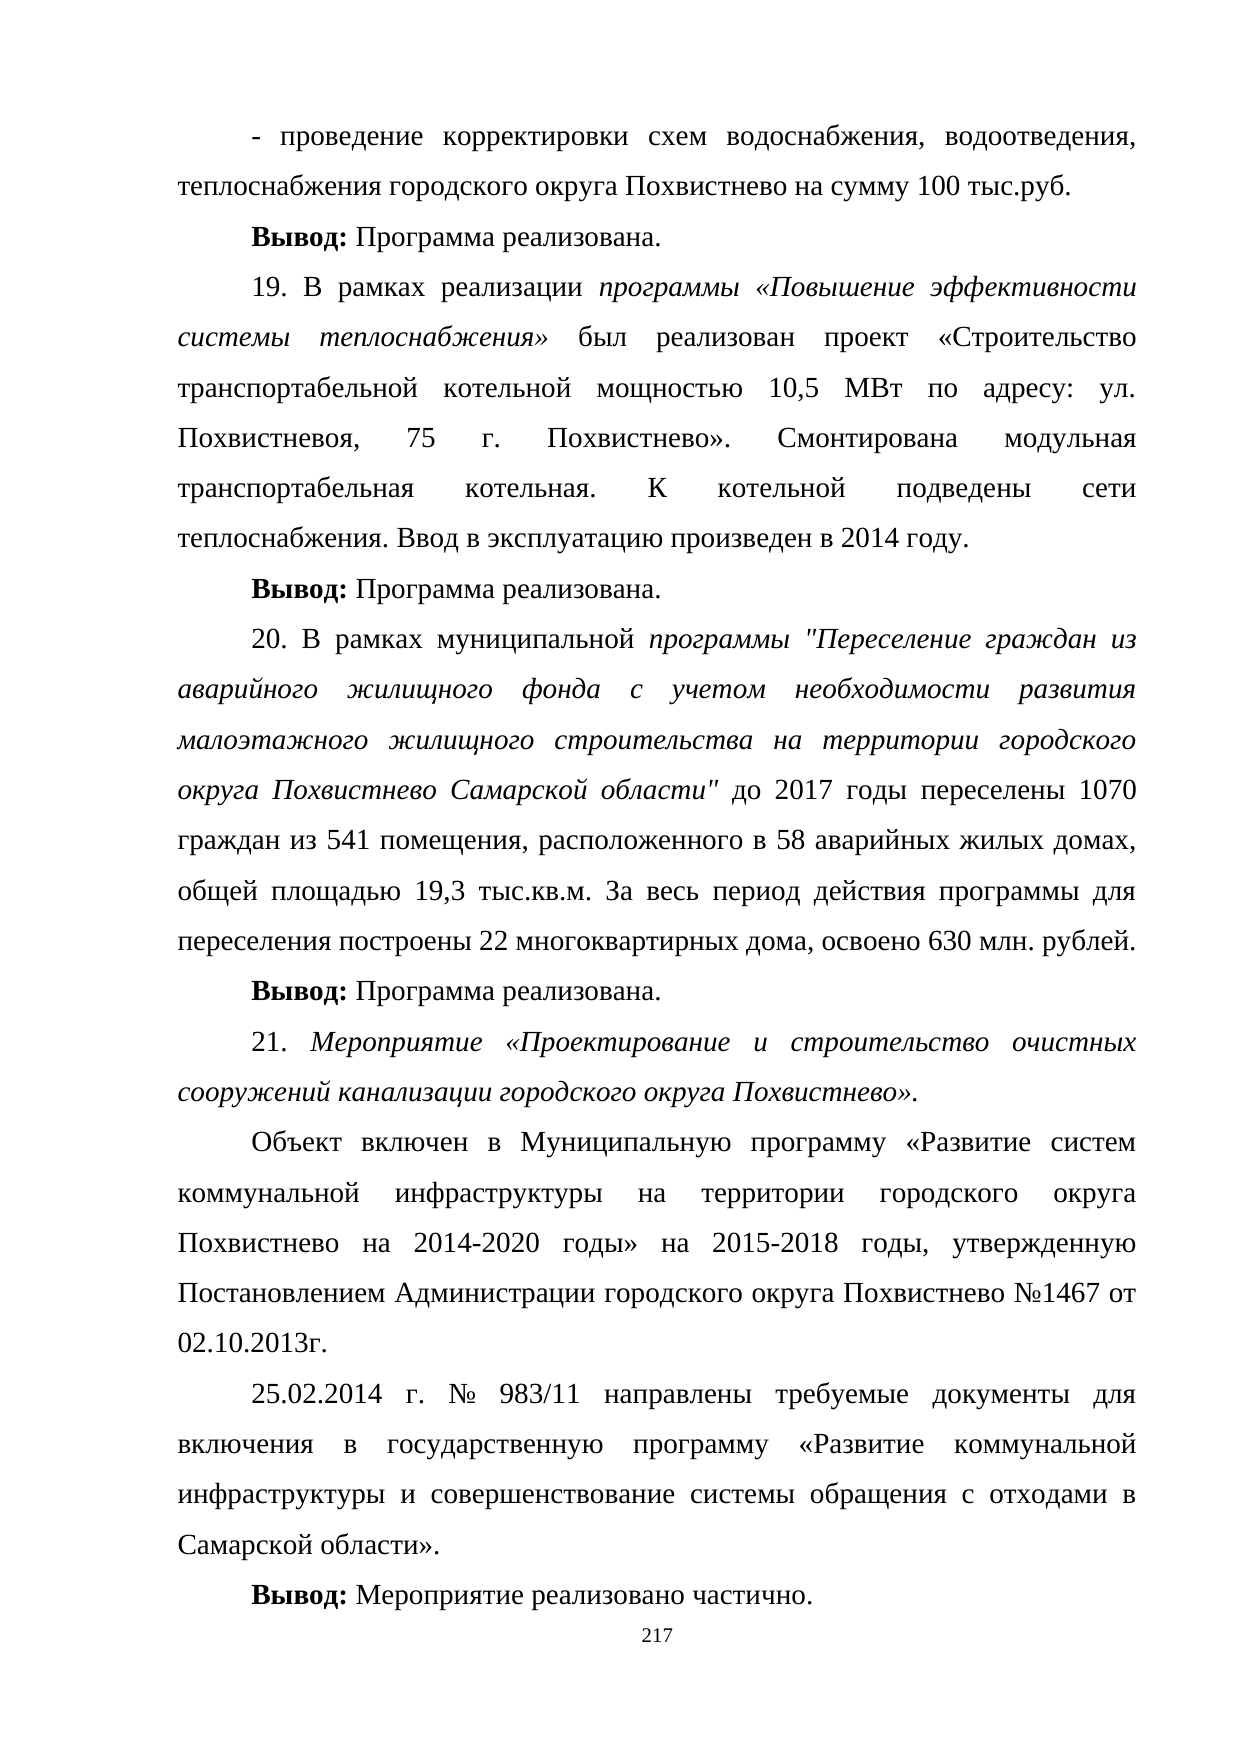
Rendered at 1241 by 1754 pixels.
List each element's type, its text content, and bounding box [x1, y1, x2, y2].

text Вывод: Программа реализована. [177, 571, 1137, 604]
text 21. Мероприятие «Проектирование и строительство очистных сооружений канализации городского округа Похвистнево». [177, 1024, 1137, 1108]
text 19. В рамках реализации программы «Повышение эффективности системы теплоснабжения» был реализован проект «Строительство транспортабельной котельной мощностью 10,5 МВт по адресу: ул. Похвистневоя, 75 г. Похвистнево». Смонтирована модульная транспортабельная котельная. К котельной подведены сети теплоснабжения. Ввод в эксплуатацию произведен в 2014 году. [177, 269, 1137, 554]
text Вывод: Мероприятие реализовано частично. [177, 1577, 1137, 1611]
text Вывод: Программа реализована. [177, 973, 1137, 1007]
text Вывод: Программа реализована. [177, 219, 1137, 252]
text - проведение корректировки схем водоснабжения, водоотведения, теплоснабжения городского округа Похвистнево на сумму 100 тыс.руб. [177, 118, 1137, 202]
text Объект включен в Муниципальную программу «Развитие систем коммунальной инфраструктуры на территории городского округа Похвистнево на 2014-2020 годы» на 2015-2018 годы, утвержденную Постановлением Администрации городского округа Похвистнево №1467 от 02.10.2013г. [177, 1124, 1137, 1359]
text 25.02.2014 г. № 983/11 направлены требуемые документы для включения в государственную программу «Развитие коммунальной инфраструктуры и совершенствование системы обращения с отходами в Самарской области». [177, 1376, 1137, 1560]
text 20. В рамках муниципальной программы "Переселение граждан из аварийного жилищного фонда с учетом необходимости развития малоэтажного жилищного строительства на территории городского округа Похвистнево Самарской области" до 2017 годы переселены 1070 граждан из 541 помещения, расположенного в 58 аварийных жилых домах, общей площадью 19,3 тыс.кв.м. За весь период действия программы для переселения построены 22 многоквартирных дома, освоено 630 млн. рублей. [177, 621, 1137, 957]
